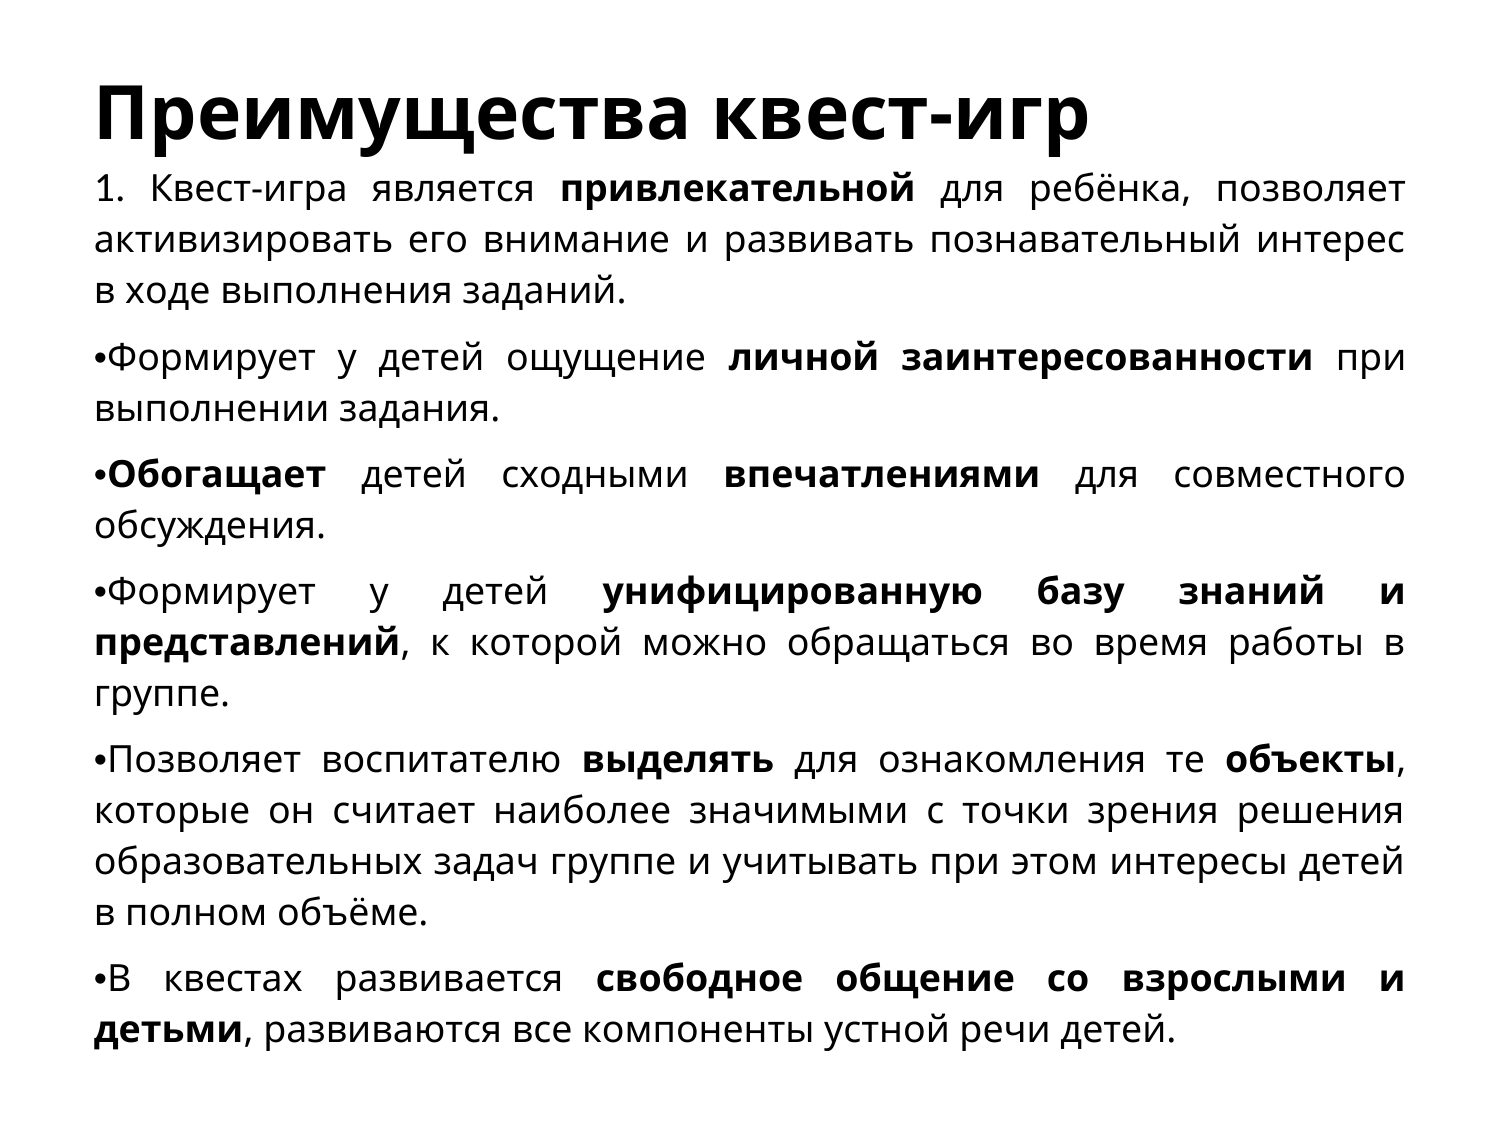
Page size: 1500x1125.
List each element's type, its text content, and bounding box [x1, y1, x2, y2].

text 1. Квест-игра является привлекательной для ребёнка, позволяет активизировать его внимание и развивать познавательный интерес в ходе выполнения заданий. [94, 161, 1406, 315]
text •Обогащает детей сходными впечатлениями для совместного обсуждения. [94, 447, 1406, 549]
text •Позволяет воспитателю выделять для ознакомления те объекты, которые он считает наиболее значимыми с точки зрения решения образовательных задач группе и учитывать при этом интересы детей в полном объёме. [94, 732, 1406, 937]
text •Формирует у детей унифицированную базу знаний и представлений, к которой можно обращаться во время работы в группе. [94, 564, 1406, 717]
text Преимущества квест-игр [94, 59, 1406, 161]
text •В квестах развивается свободное общение со взрослыми и детьми, развиваются все компоненты устной речи детей. [94, 952, 1406, 1054]
text •Формирует у детей ощущение личной заинтересованности при выполнении задания. [94, 330, 1406, 432]
